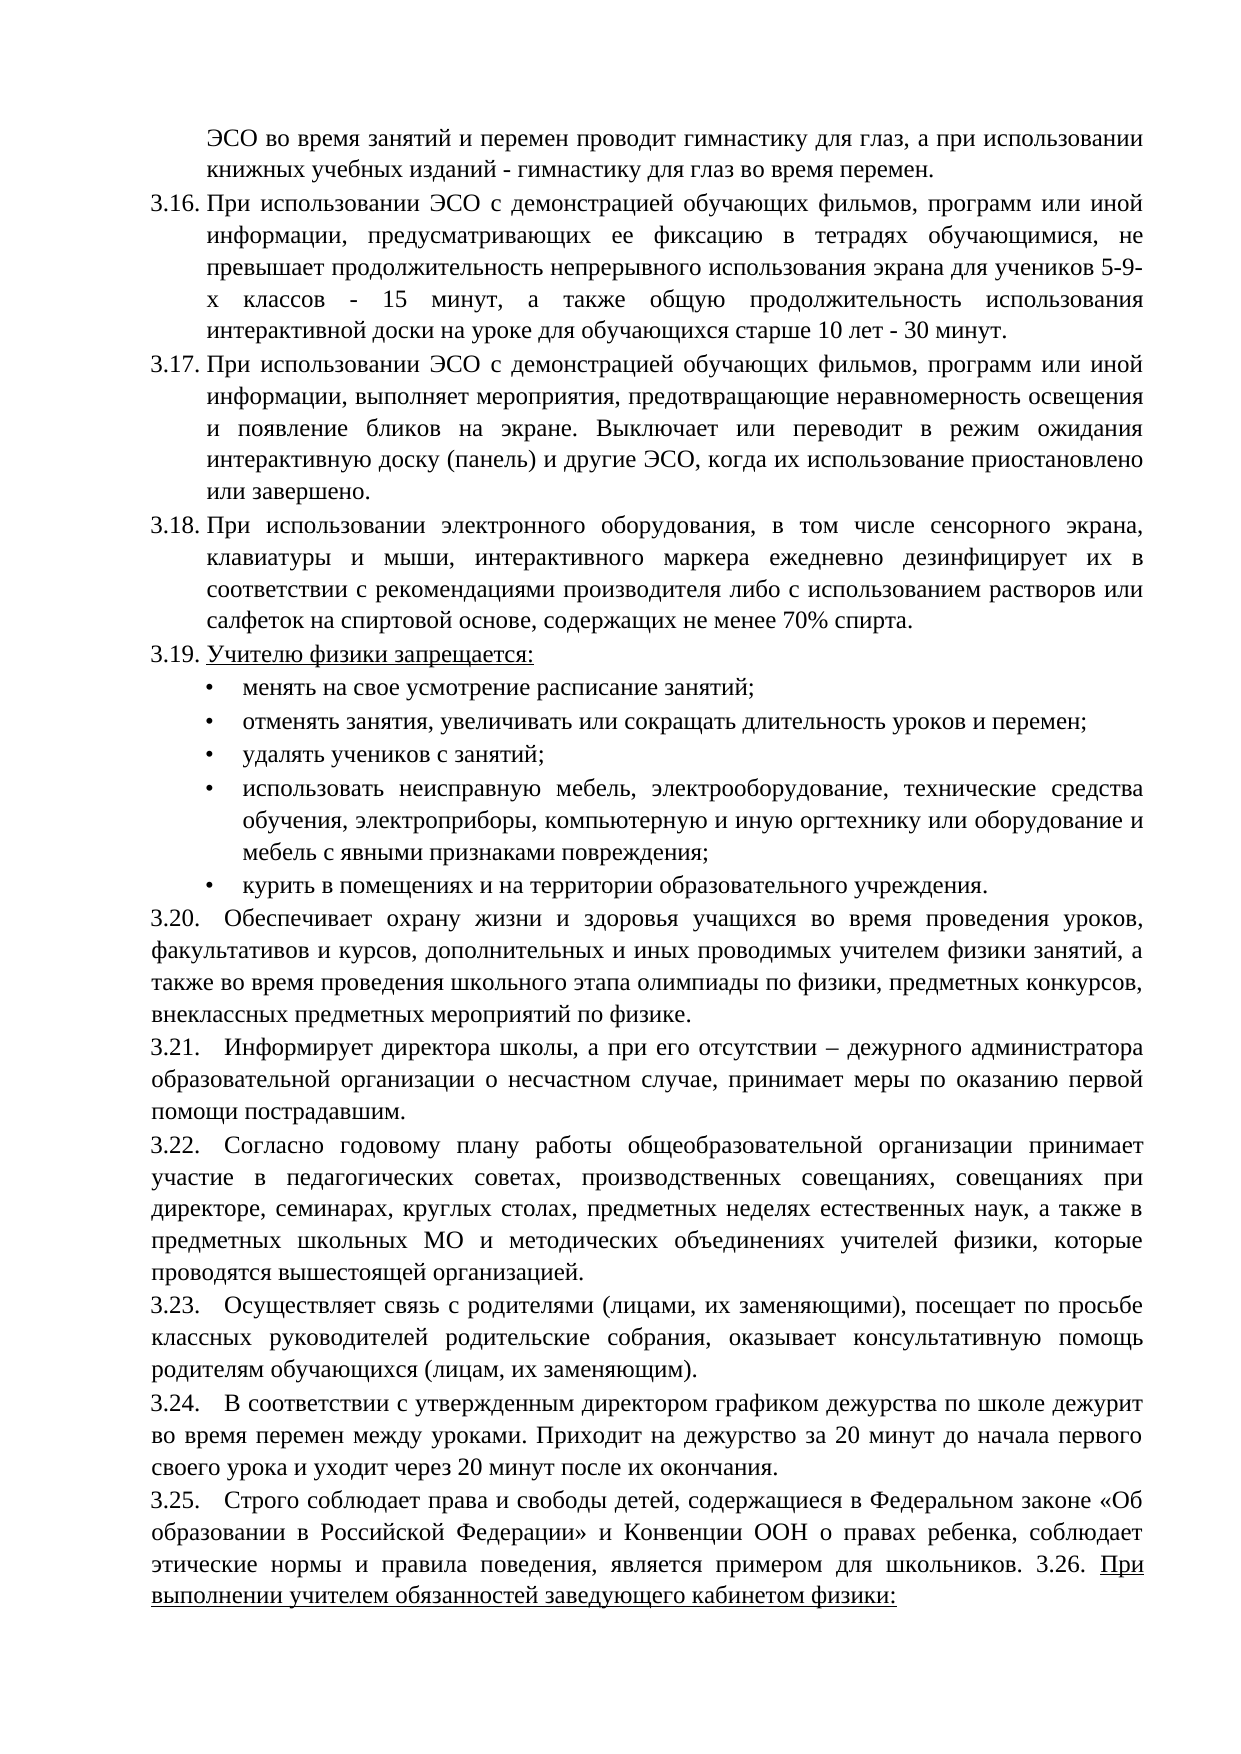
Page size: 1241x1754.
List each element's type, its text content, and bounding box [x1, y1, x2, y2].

list Строго соблюдает права и свободы детей, содержащиеся в Федеральном законе «Об образовании в Российской Федерации» и Конвенции ООН о правах ребенка, соблюдает этические нормы и правила поведения, является примером для школьников. 3.26. При выполнении учителем обязанностей заведующего кабинетом физики: [150, 1485, 1144, 1609]
list отменять занятия, увеличивать или сокращать длительность уроков и перемен; [205, 706, 1144, 735]
list При использовании электронного оборудования, в том числе сенсорного экрана, клавиатуры и мыши, интерактивного маркера ежедневно дезинфицирует их в соответствии с рекомендациями производителя либо с использованием растворов или салфеток на спиртовой основе, содержащих не менее 70% спирта. [150, 510, 1144, 634]
list При использовании ЭСО с демонстрацией обучающих фильмов, программ или иной информации, выполняет мероприятия, предотвращающие неравномерность освещения и появление бликов на экране. Выключает или переводит в режим ожидания интерактивную доску (панель) и другие ЭСО, когда их использование приостановлено или завершено. [150, 349, 1144, 505]
list Осуществляет связь с родителями (лицами, их заменяющими), посещает по просьбе классных руководителей родительские собрания, оказывает консультативную помощь родителям обучающихся (лицам, их заменяющим). [150, 1291, 1144, 1383]
list В соответствии с утвержденным директором графиком дежурства по школе дежурит во время перемен между уроками. Приходит на дежурство за 20 минут до начала первого своего урока и уходит через 20 минут после их окончания. [150, 1388, 1144, 1480]
list использовать неисправную мебель, электрооборудование, технические средства обучения, электроприборы, компьютерную и иную оргтехнику или оборудование и мебель с явными признаками повреждения; [205, 773, 1144, 865]
list Учителю физики запрещается: [150, 639, 1144, 668]
list Обеспечивает охрану жизни и здоровья учащихся во время проведения уроков, факультативов и курсов, дополнительных и иных проводимых учителем физики занятий, а также во время проведения школьного этапа олимпиады по физики, предметных конкурсов, внеклассных предметных мероприятий по физике. [150, 903, 1144, 1028]
list курить в помещениях и на территории образовательного учреждения. [205, 870, 1144, 899]
list Согласно годовому плану работы общеобразовательной организации принимает участие в педагогических советах, производственных совещаниях, совещаниях при директоре, семинарах, круглых столах, предметных неделях естественных наук, а также в предметных школьных МО и методических объединениях учителей физики, которые проводятся вышестоящей организацией. [150, 1130, 1144, 1286]
list менять на свое усмотрение расписание занятий; [205, 672, 1144, 701]
list Информирует директора школы, а при его отсутствии – дежурного администратора образовательной организации о несчастном случае, принимает меры по оказанию первой помощи пострадавшим. [150, 1032, 1144, 1125]
list удалять учеников с занятий; [205, 739, 1144, 768]
list При использовании ЭСО с демонстрацией обучающих фильмов, программ или иной информации, предусматривающих ее фиксацию в тетрадях обучающимися, не превышает продолжительность непрерывного использования экрана для учеников 5-9-х классов - 15 минут, а также общую продолжительность использования интерактивной доски на уроке для обучающихся старше 10 лет - 30 минут. [150, 188, 1144, 344]
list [150, 123, 1144, 183]
